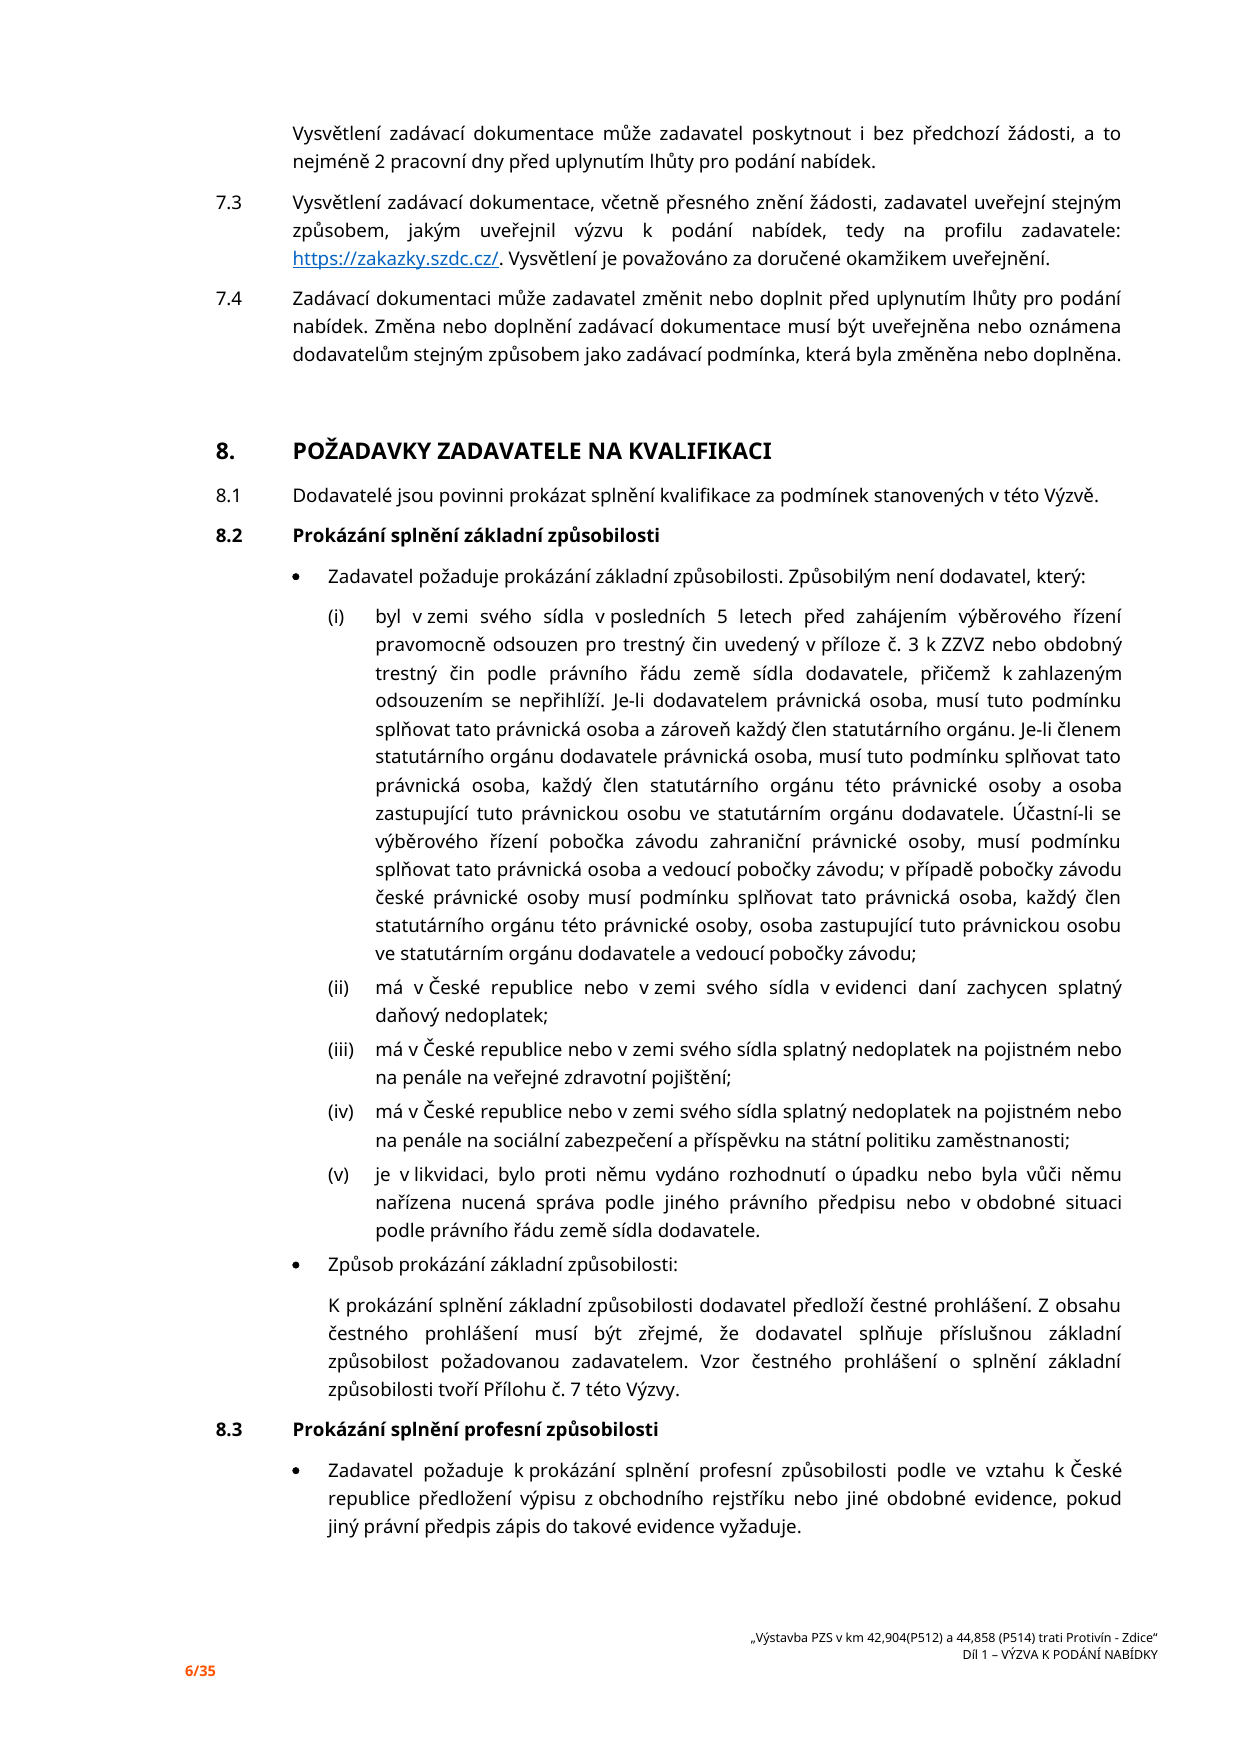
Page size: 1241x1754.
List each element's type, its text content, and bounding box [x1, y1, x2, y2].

text má v České republice nebo v zemi svého sídla splatný nedoplatek na pojistném nebo na penále na veřejné zdravotní pojištění; [328, 1037, 1122, 1090]
text má v České republice nebo v zemi svého sídla splatný nedoplatek na pojistném nebo na penále na sociální zabezpečení a příspěvku na státní politiku zaměstnanosti; [328, 1099, 1122, 1152]
text Zadavatel požaduje k prokázání splnění profesní způsobilosti podle ve vztahu k České republice předložení výpisu z obchodního rejstříku nebo jiné obdobné evidence, pokud jiný právní předpis zápis do takové evidence vyžaduje. [292, 1457, 1122, 1539]
text POŽADAVKY ZADAVATELE NA KVALIFIKACI [216, 435, 1122, 467]
text K prokázání splnění základní způsobilosti dodavatel předloží čestné prohlášení. Z obsahu čestného prohlášení musí být zřejmé, že dodavatel splňuje příslušnou základní způsobilost požadovanou zadavatelem. Vzor čestného prohlášení o splnění základní způsobilosti tvoří Přílohu č. 7 této Výzvy. [328, 1292, 1122, 1402]
text má v České republice nebo v zemi svého sídla v evidenci daní zachycen splatný daňový nedoplatek; [328, 974, 1122, 1028]
text Vysvětlení zadávací dokumentace, včetně přesného znění žádosti, zadavatel uveřejní stejným způsobem, jakým uveřejnil výzvu k podání nabídek, tedy na profilu zadavatele: https://zakazky.szdc.cz/. Vysvětlení je považováno za doručené okamžikem uveřejnění. [216, 189, 1122, 271]
text je v likvidaci, bylo proti němu vydáno rozhodnutí o úpadku nebo byla vůči němu nařízena nucená správa podle jiného právního předpisu nebo v obdobné situaci podle právního řádu země sídla dodavatele. [328, 1161, 1122, 1243]
text Prokázání splnění profesní způsobilosti [216, 1417, 1122, 1442]
text Dodavatelé jsou povinni prokázat splnění kvalifikace za podmínek stanovených v této Výzvě. [216, 482, 1122, 508]
text Prokázání splnění základní způsobilosti [216, 523, 1122, 548]
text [216, 121, 1122, 174]
text byl v zemi svého sídla v posledních 5 letech před zahájením výběrového řízení pravomocně odsouzen pro trestný čin uvedený v příloze č. 3 k ZZVZ nebo obdobný trestný čin podle právního řádu země sídla dodavatele, přičemž k zahlazeným odsouzením se nepřihlíží. Je-li dodavatelem právnická osoba, musí tuto podmínku splňovat tato právnická osoba a zároveň každý člen statutárního orgánu. Je-li členem statutárního orgánu dodavatele právnická osoba, musí tuto podmínku splňovat tato právnická osoba, každý člen statutárního orgánu této právnické osoby a osoba zastupující tuto právnickou osobu ve statutárním orgánu dodavatele. Účastní-li se výběrového řízení pobočka závodu zahraniční právnické osoby, musí podmínku splňovat tato právnická osoba a vedoucí pobočky závodu; v případě pobočky závodu české právnické osoby musí podmínku splňovat tato právnická osoba, každý člen statutárního orgánu této právnické osoby, osoba zastupující tuto právnickou osobu ve statutárním orgánu dodavatele a vedoucí pobočky závodu; [328, 604, 1122, 966]
text Způsob prokázání základní způsobilosti: [292, 1251, 1122, 1277]
text Zadavatel požaduje prokázání základní způsobilosti. Způsobilým není dodavatel, který: [292, 563, 1122, 589]
text Zadávací dokumentaci může zadavatel změnit nebo doplnit před uplynutím lhůty pro podání nabídek. Změna nebo doplnění zadávací dokumentace musí být uveřejněna nebo oznámena dodavatelům stejným způsobem jako zadávací podmínka, která byla změněna nebo doplněna. [216, 286, 1122, 367]
